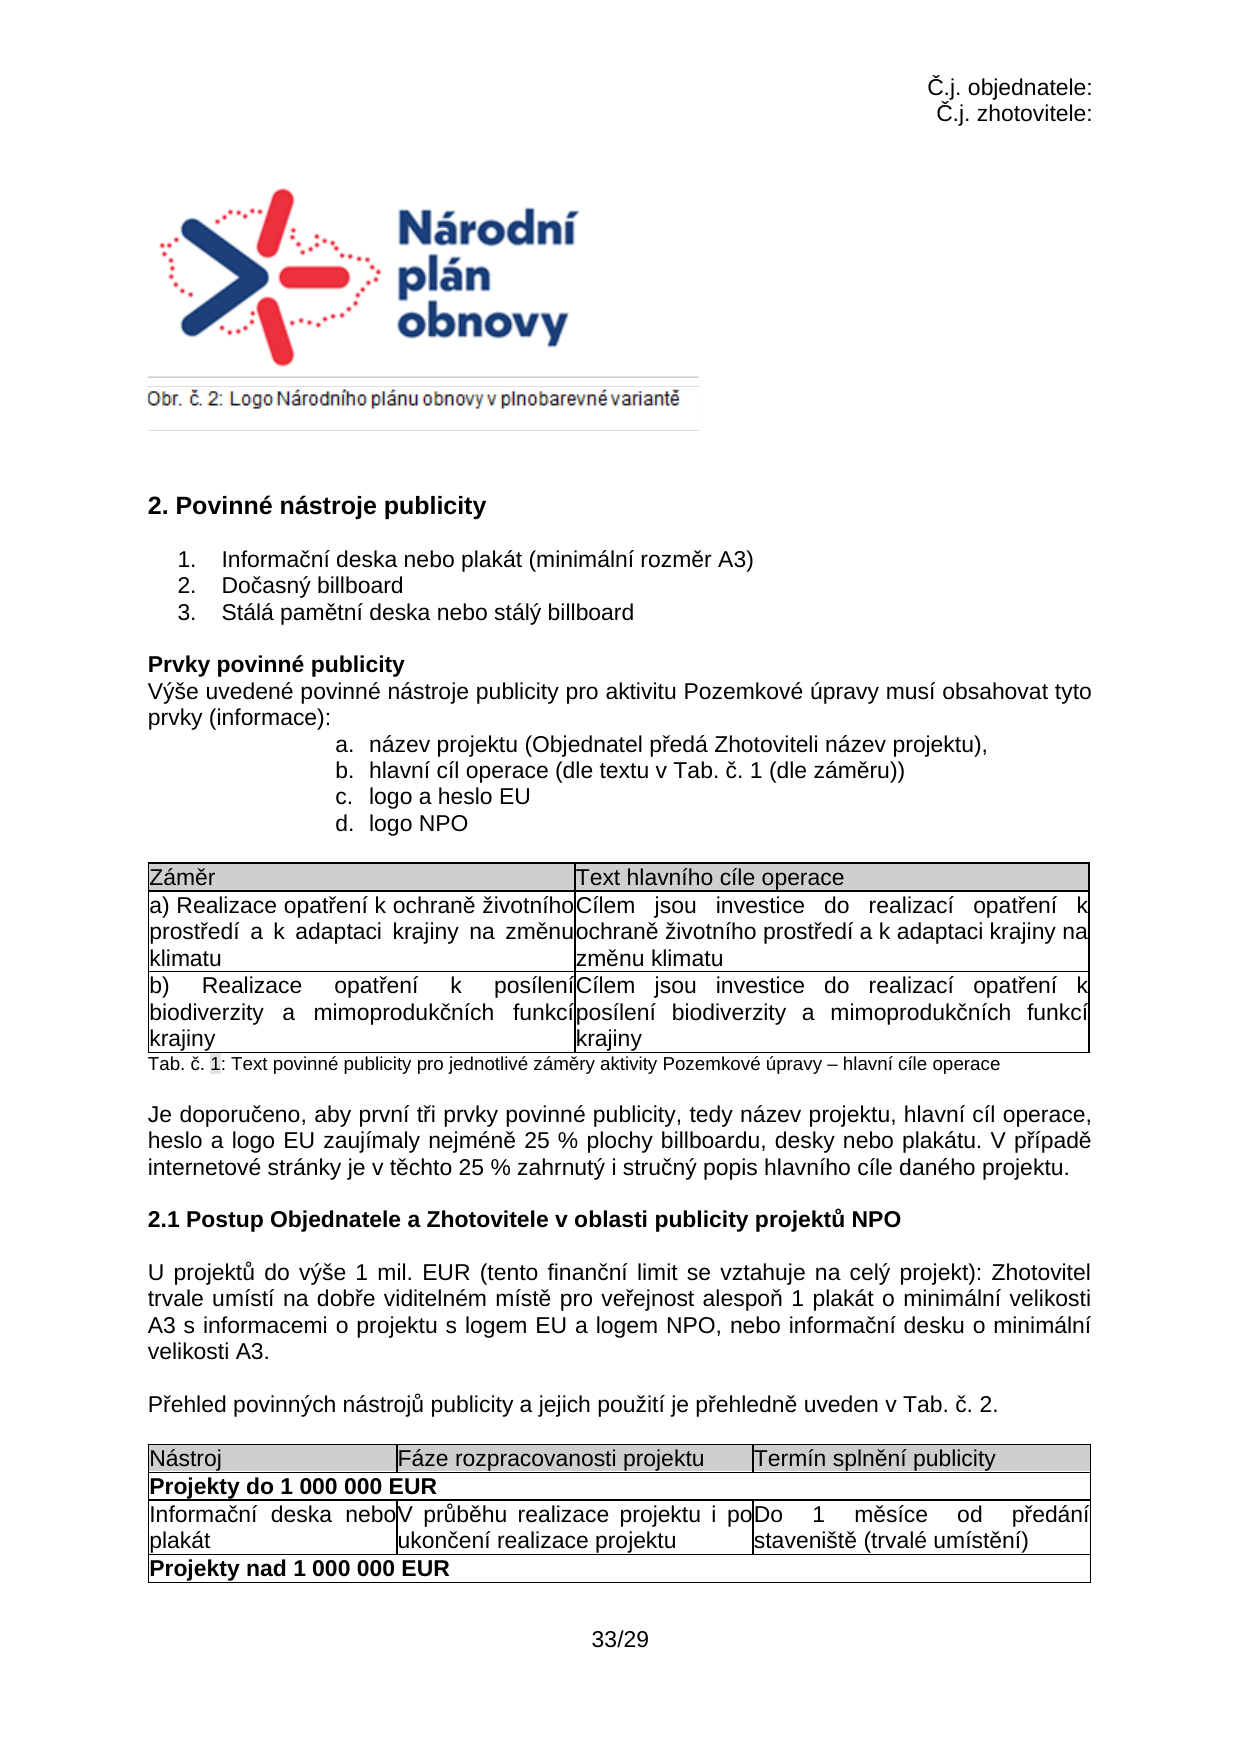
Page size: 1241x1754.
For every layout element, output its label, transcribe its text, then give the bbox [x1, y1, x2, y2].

list hlavní cíl operace (dle textu v Tab. č. 1 (dle záměru)) [335, 757, 1093, 783]
table_header Termín splnění publicity [754, 1445, 1090, 1471]
list Dočasný billboard [177, 572, 1093, 599]
list název projektu (Objednatel předá Zhotoviteli název projektu), [335, 731, 1093, 757]
table_cell Cílem jsou investice do realizací opatření k posílení biodiverzity a mimoprodukčních funkcí krajiny [576, 972, 1088, 1051]
table_cell b) Realizace opatření k posílení biodiverzity a mimoprodukčních funkcí krajiny [149, 972, 574, 1051]
text Výše uvedené povinné nástroje publicity pro aktivitu Pozemkové úpravy musí obsahovat tyto prvky (informace): [148, 678, 1093, 731]
table_cell Informační deska nebo plakát [149, 1501, 396, 1554]
list Stálá pamětní deska nebo stálý billboard [177, 599, 1093, 625]
text Přehled povinných nástrojů publicity a jejich použití je přehledně uveden v Tab. č. 2. [148, 1391, 1093, 1417]
table_header Fáze rozpracovanosti projektu [398, 1445, 752, 1471]
table_cell Do 1 měsíce od předání staveniště (trvalé umístění) [754, 1501, 1090, 1554]
text U projektů do výše 1 mil. EUR (tento finanční limit se vztahuje na celý projekt): Zhotovitel trvale umístí na dobře viditelném místě pro veřejnost alespoň 1 plakát o minimální velikosti A3 s informacemi o projektu s logem EU a logem NPO, nebo informační desku o minimální velikosti A3. [148, 1259, 1093, 1364]
text Je doporučeno, aby první tři prvky povinné publicity, tedy název projektu, hlavní cíl operace, heslo a logo EU zaujímaly nejméně 25 % plochy billboardu, desky nebo plakátu. V případě internetové stránky je v těchto 25 % zahrnutý i stručný popis hlavního cíle daného projektu. [148, 1101, 1093, 1180]
table_cell Projekty do 1 000 000 EUR [149, 1473, 1090, 1499]
table_header Nástroj [149, 1445, 396, 1471]
list Informační deska nebo plakát (minimální rozměr A3) [177, 546, 1093, 572]
table_header Záměr [149, 864, 574, 890]
table_cell a) Realizace opatření k ochraně životního prostředí a k adaptaci krajiny na změnu klimatu [149, 892, 574, 971]
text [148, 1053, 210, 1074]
table_cell Projekty nad 1 000 000 EUR [149, 1555, 1090, 1582]
list logo NPO [335, 809, 1093, 836]
table_cell V průběhu realizace projektu i po ukončení realizace projektu [398, 1501, 752, 1554]
table_cell Cílem jsou investice do realizací opatření k ochraně životního prostředí a k adaptaci krajiny na změnu klimatu [576, 892, 1088, 971]
text 2. Povinné nástroje publicity [148, 491, 1093, 520]
text 2.1 Postup Objednatele a Zhotovitele v oblasti publicity projektů NPO [148, 1206, 1093, 1233]
table_header Text hlavního cíle operace [576, 864, 1088, 890]
text Tab. č. 1: Text povinné publicity pro jednotlivé záměry aktivity Pozemkové úpravy – hlavní cíle operace [221, 1053, 1093, 1074]
text Prvky povinné publicity [148, 651, 1093, 678]
picture [147, 173, 704, 434]
list logo a heslo EU [335, 783, 1093, 809]
